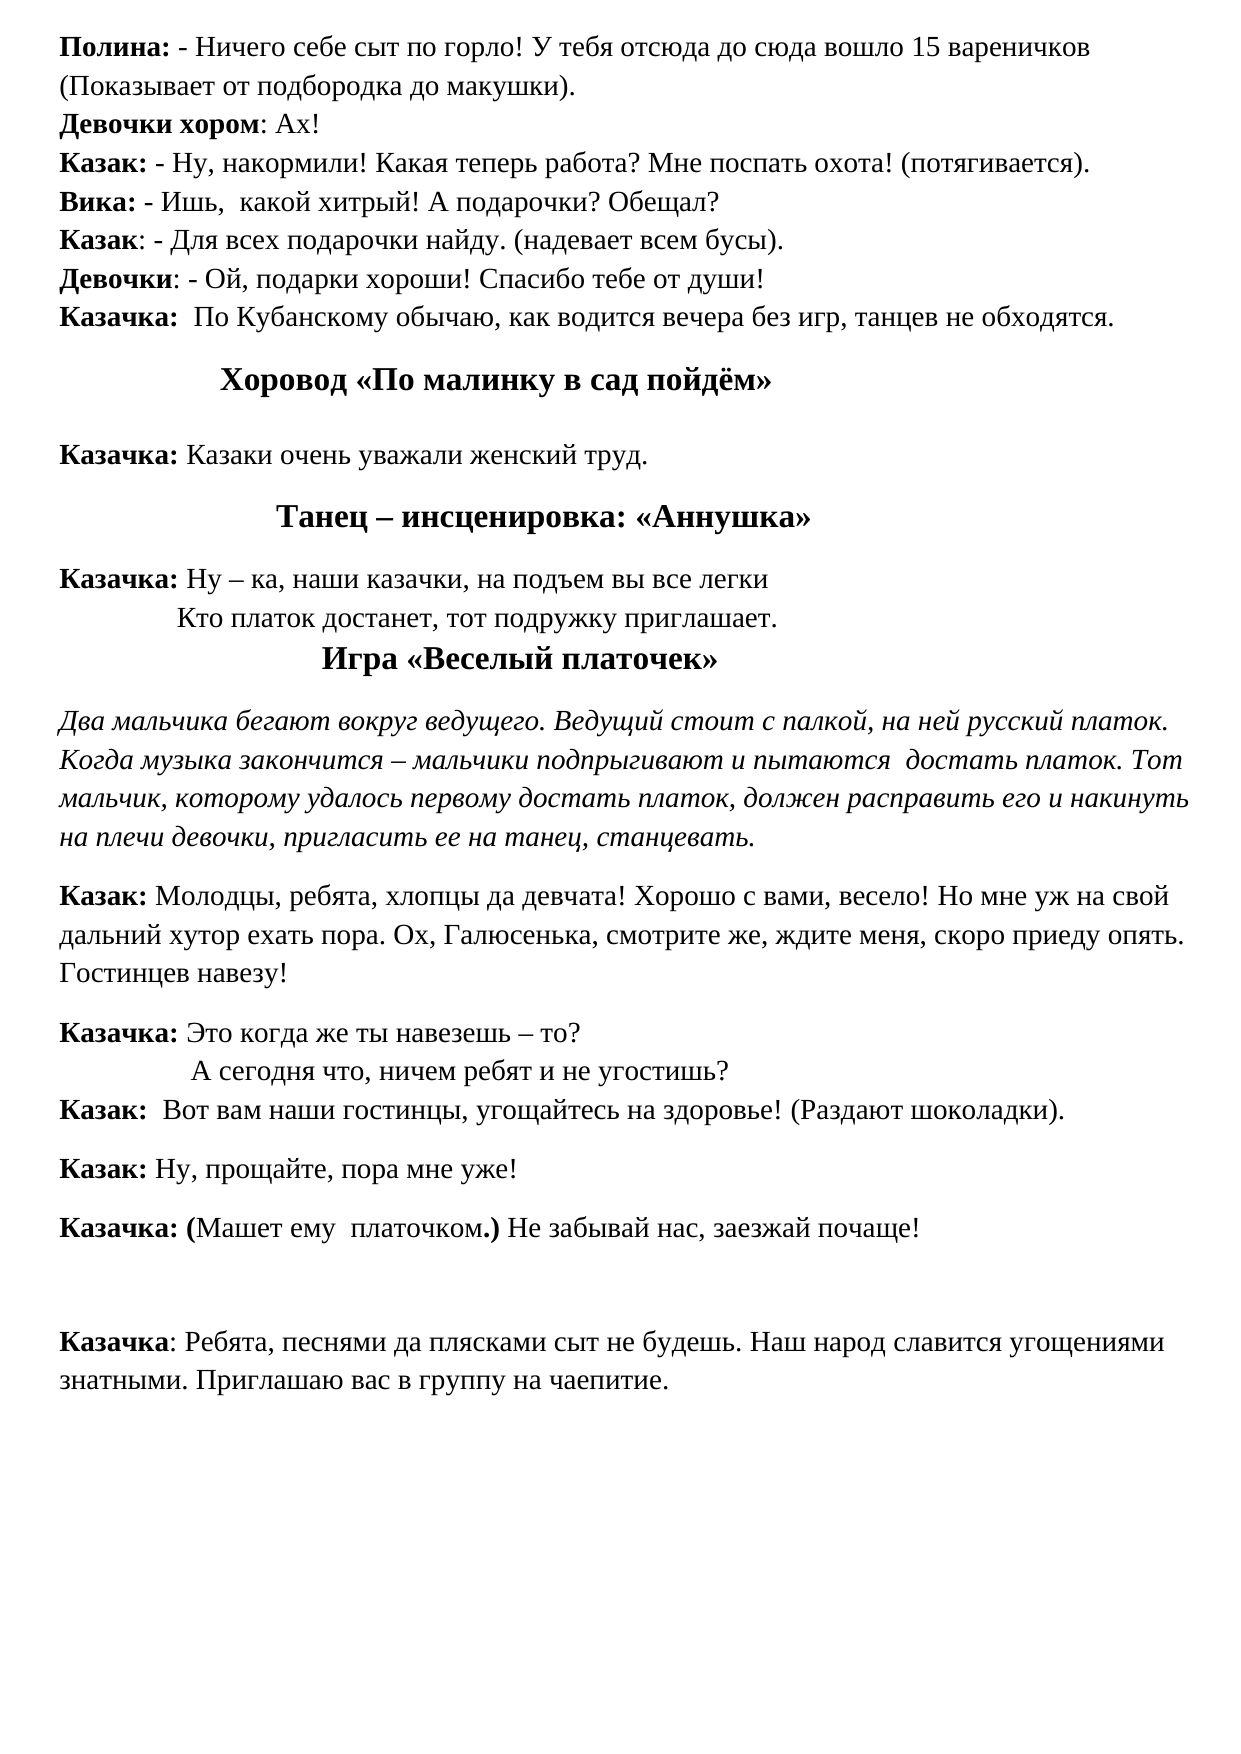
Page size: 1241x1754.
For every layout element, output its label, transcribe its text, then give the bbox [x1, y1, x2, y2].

text Вика: - Ишь, какой хитрый! А подарочки? Обещал? [59, 184, 1211, 217]
text Казачка: Это когда же ты навезешь – то? [59, 1015, 1211, 1048]
text Кто платок достанет, тот подружку приглашает. [59, 600, 1211, 633]
text Казачка: Ну – ка, наши казачки, на подъем вы все легки [59, 561, 1211, 595]
text Казачка: Казаки очень уважали женский труд. [59, 437, 1211, 471]
text Казачка: (Машет ему платочком.) Не забывай нас, заезжай почаще! [59, 1211, 1211, 1244]
text Полина: - Ничего себе сыт по горло! У тебя отсюда до сюда вошло 15 вареничков (Показывает от подбородка до макушки). [59, 29, 1211, 102]
text А сегодня что, ничем ребят и не угостишь? [59, 1053, 1211, 1087]
text Игра «Веселый платочек» [59, 638, 1211, 677]
text Казачка: По Кубанскому обычаю, как водится вечера без игр, танцев не обходятся. [59, 299, 1211, 333]
text Хоровод «По малинку в сад пойдём» [59, 359, 1211, 397]
text Казак: Вот вам наши гостинцы, угощайтесь на здоровье! (Раздают шоколадки). [59, 1092, 1211, 1125]
text Два мальчика бегают вокруг ведущего. Ведущий стоит с палкой, на ней русский платок. Когда музыка закончится – мальчики подпрыгивают и пытаются достать платок. Тот мальчик, которому удалось первому достать платок, должен расправить его и накинуть на плечи девочки, пригласить ее на танец, станцевать. [59, 703, 1211, 852]
text Казак: - Для всех подарочки найду. (надевает всем бусы). [59, 222, 1211, 256]
text Девочки: - Ой, подарки хороши! Спасибо тебе от души! [59, 261, 1211, 294]
text Казак: - Ну, накормили! Какая теперь работа? Мне поспать охота! (потягивается). [59, 145, 1211, 179]
text Танец – инсценировка: «Аннушка» [59, 496, 1211, 535]
text Казак: Ну, прощайте, пора мне уже! [59, 1151, 1211, 1185]
text Казачка: Ребята, песнями да плясками сыт не будешь. Наш народ славится угощениями знатными. Приглашаю вас в группу на чаепитие. [59, 1324, 1211, 1396]
text Казак: Молодцы, ребята, хлопцы да девчата! Хорошо с вами, весело! Но мне уж на свой дальний хутор ехать пора. Ох, Галюсенька, смотрите же, ждите меня, скоро приеду опять. Гостинцев навезу! [59, 878, 1211, 989]
text Девочки хором: Ах! [59, 107, 1211, 140]
